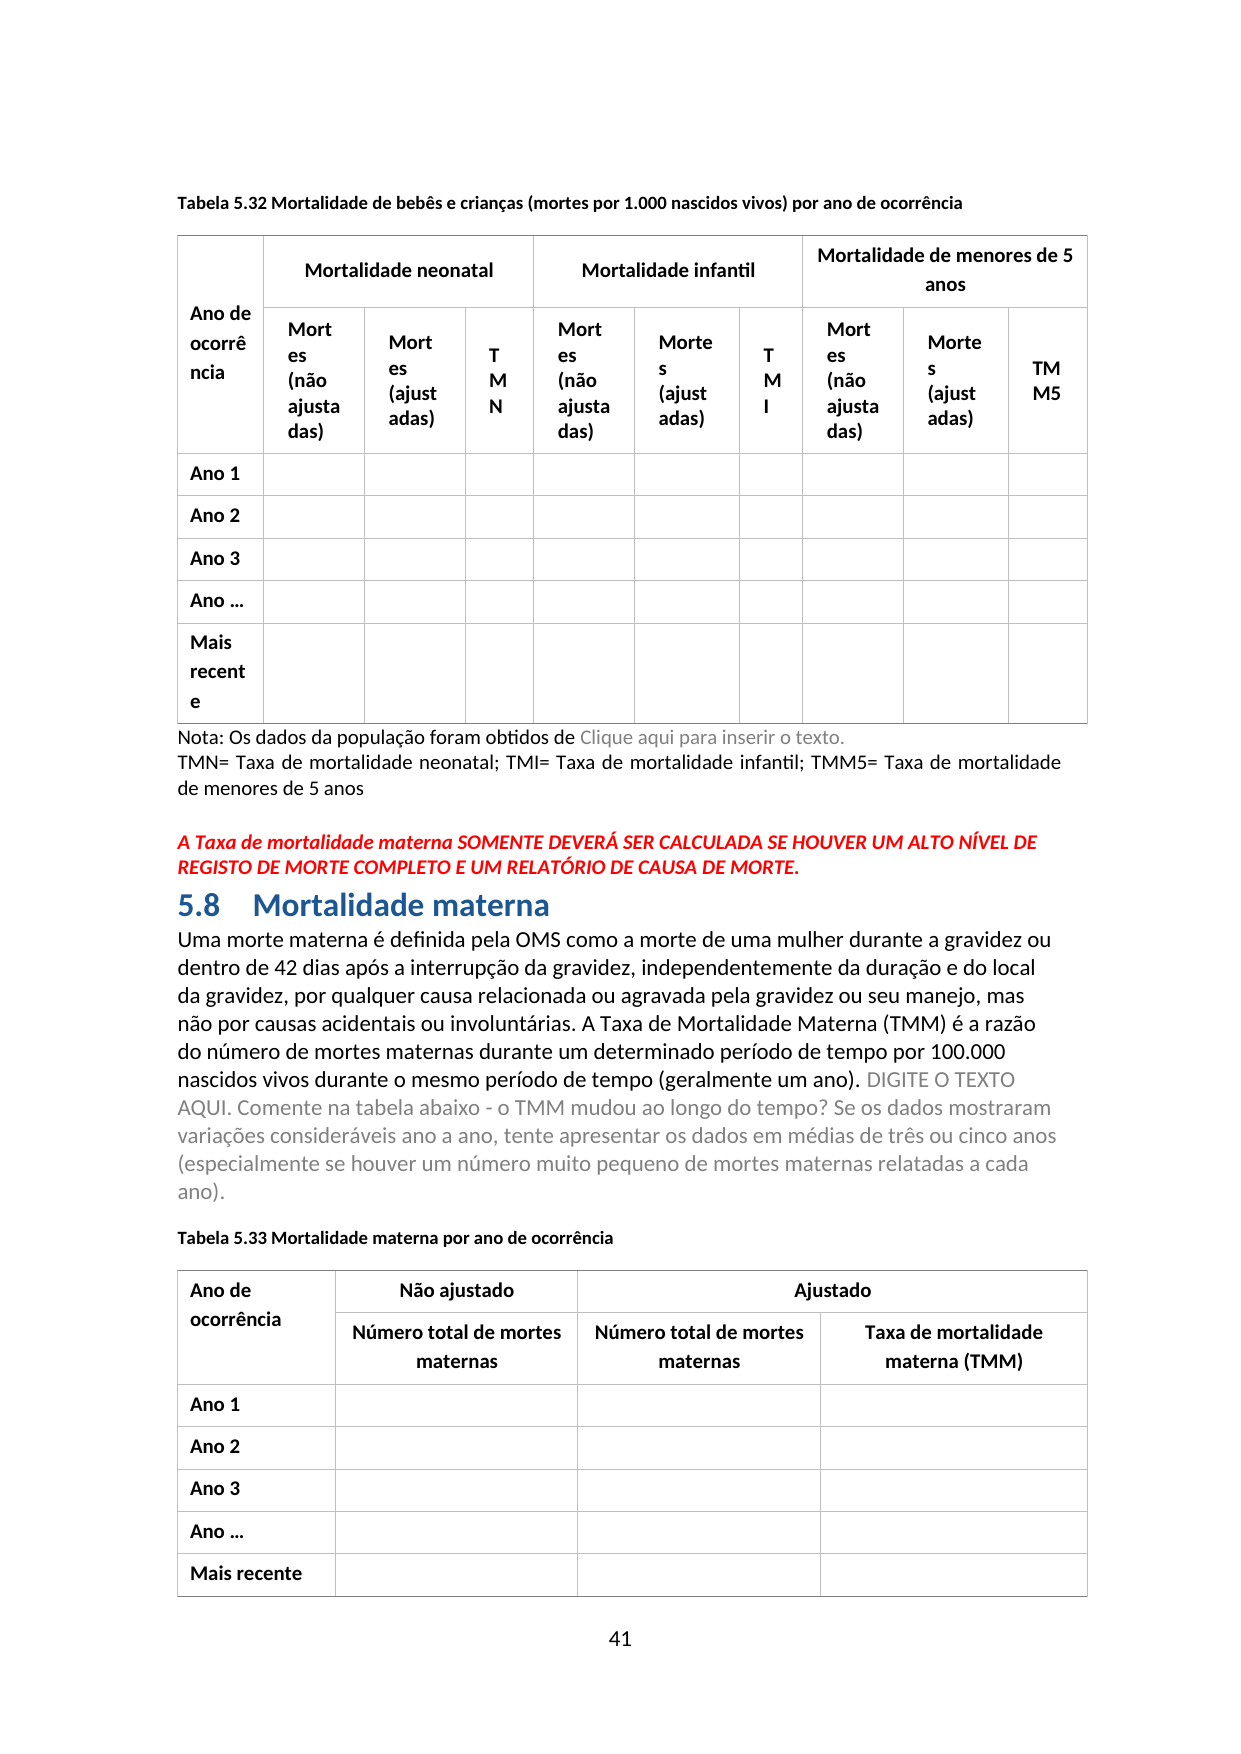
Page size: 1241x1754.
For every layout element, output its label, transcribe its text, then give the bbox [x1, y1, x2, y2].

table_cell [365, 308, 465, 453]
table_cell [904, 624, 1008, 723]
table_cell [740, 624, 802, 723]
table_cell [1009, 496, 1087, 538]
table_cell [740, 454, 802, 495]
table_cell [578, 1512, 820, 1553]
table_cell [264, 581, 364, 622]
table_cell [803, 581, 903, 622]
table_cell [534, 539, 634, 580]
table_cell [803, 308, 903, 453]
text A Taxa de mortalidade materna SOMENTE DEVERÁ SER CALCULADA SE HOUVER UM ALTO NÍVEL DE REGISTO DE MORTE COMPLETO E UM RELATÓRIO DE CAUSA DE MORTE. [177, 829, 1063, 880]
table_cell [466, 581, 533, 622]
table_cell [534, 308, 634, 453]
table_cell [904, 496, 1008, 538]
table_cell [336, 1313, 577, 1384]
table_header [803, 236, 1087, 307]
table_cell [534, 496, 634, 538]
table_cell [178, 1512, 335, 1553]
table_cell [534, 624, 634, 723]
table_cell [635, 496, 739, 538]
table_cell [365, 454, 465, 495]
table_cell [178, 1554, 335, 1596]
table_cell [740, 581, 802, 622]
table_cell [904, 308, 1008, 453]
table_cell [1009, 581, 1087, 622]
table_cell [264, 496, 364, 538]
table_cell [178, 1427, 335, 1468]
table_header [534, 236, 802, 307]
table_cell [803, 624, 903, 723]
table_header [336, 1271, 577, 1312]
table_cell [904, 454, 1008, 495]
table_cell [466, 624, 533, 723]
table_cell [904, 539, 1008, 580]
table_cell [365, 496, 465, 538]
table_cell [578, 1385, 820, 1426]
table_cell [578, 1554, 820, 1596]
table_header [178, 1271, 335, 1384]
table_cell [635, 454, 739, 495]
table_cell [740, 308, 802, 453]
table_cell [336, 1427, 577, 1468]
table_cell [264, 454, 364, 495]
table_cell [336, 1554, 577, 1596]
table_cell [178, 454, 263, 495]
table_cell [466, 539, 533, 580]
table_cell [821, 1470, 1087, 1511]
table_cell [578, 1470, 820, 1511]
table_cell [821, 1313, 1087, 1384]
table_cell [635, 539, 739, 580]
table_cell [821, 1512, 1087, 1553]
subtitle 5.8 Mortalidade materna [177, 884, 1063, 925]
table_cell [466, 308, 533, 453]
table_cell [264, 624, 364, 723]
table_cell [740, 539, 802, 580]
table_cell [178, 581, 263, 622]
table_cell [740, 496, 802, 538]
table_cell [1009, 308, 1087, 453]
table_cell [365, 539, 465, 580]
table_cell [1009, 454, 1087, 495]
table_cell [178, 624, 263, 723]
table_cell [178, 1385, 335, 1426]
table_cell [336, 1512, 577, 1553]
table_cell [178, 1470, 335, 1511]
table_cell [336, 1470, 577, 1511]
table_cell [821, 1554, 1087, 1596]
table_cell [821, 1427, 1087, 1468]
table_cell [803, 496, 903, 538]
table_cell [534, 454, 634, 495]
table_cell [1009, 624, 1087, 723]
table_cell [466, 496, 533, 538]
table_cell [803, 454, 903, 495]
text Nota: Os dados da população foram obtidos de Clique aqui para inserir o texto. [177, 724, 1063, 749]
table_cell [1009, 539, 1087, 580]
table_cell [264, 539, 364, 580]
text TMN= Taxa de mortalidade neonatal; TMI= Taxa de mortalidade infantil; TMM5= Taxa de mortalidade de menores de 5 anos [177, 749, 1063, 800]
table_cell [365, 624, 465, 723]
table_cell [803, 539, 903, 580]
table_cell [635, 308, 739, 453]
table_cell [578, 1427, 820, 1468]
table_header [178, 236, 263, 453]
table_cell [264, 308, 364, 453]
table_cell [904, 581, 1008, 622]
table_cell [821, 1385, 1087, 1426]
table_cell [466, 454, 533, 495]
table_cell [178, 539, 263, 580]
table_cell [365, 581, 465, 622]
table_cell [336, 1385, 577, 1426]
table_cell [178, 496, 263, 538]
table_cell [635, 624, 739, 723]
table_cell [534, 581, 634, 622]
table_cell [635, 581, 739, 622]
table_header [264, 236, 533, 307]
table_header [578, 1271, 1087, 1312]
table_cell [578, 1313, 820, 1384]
text Uma morte materna é definida pela OMS como a morte de uma mulher durante a gravidez ou dentro de 42 dias após a interrupção da gravidez, independentemente da duração e do local da gravidez, por qualquer causa relacionada ou agravada pela gravidez ou seu manejo, mas não por causas acidentais ou involuntárias. A Taxa de Mortalidade Materna (TMM) é a razão do número de mortes maternas durante um determinado período de tempo por 100.000 nascidos vivos durante o mesmo período de tempo (geralmente um ano). [177, 925, 1063, 1205]
